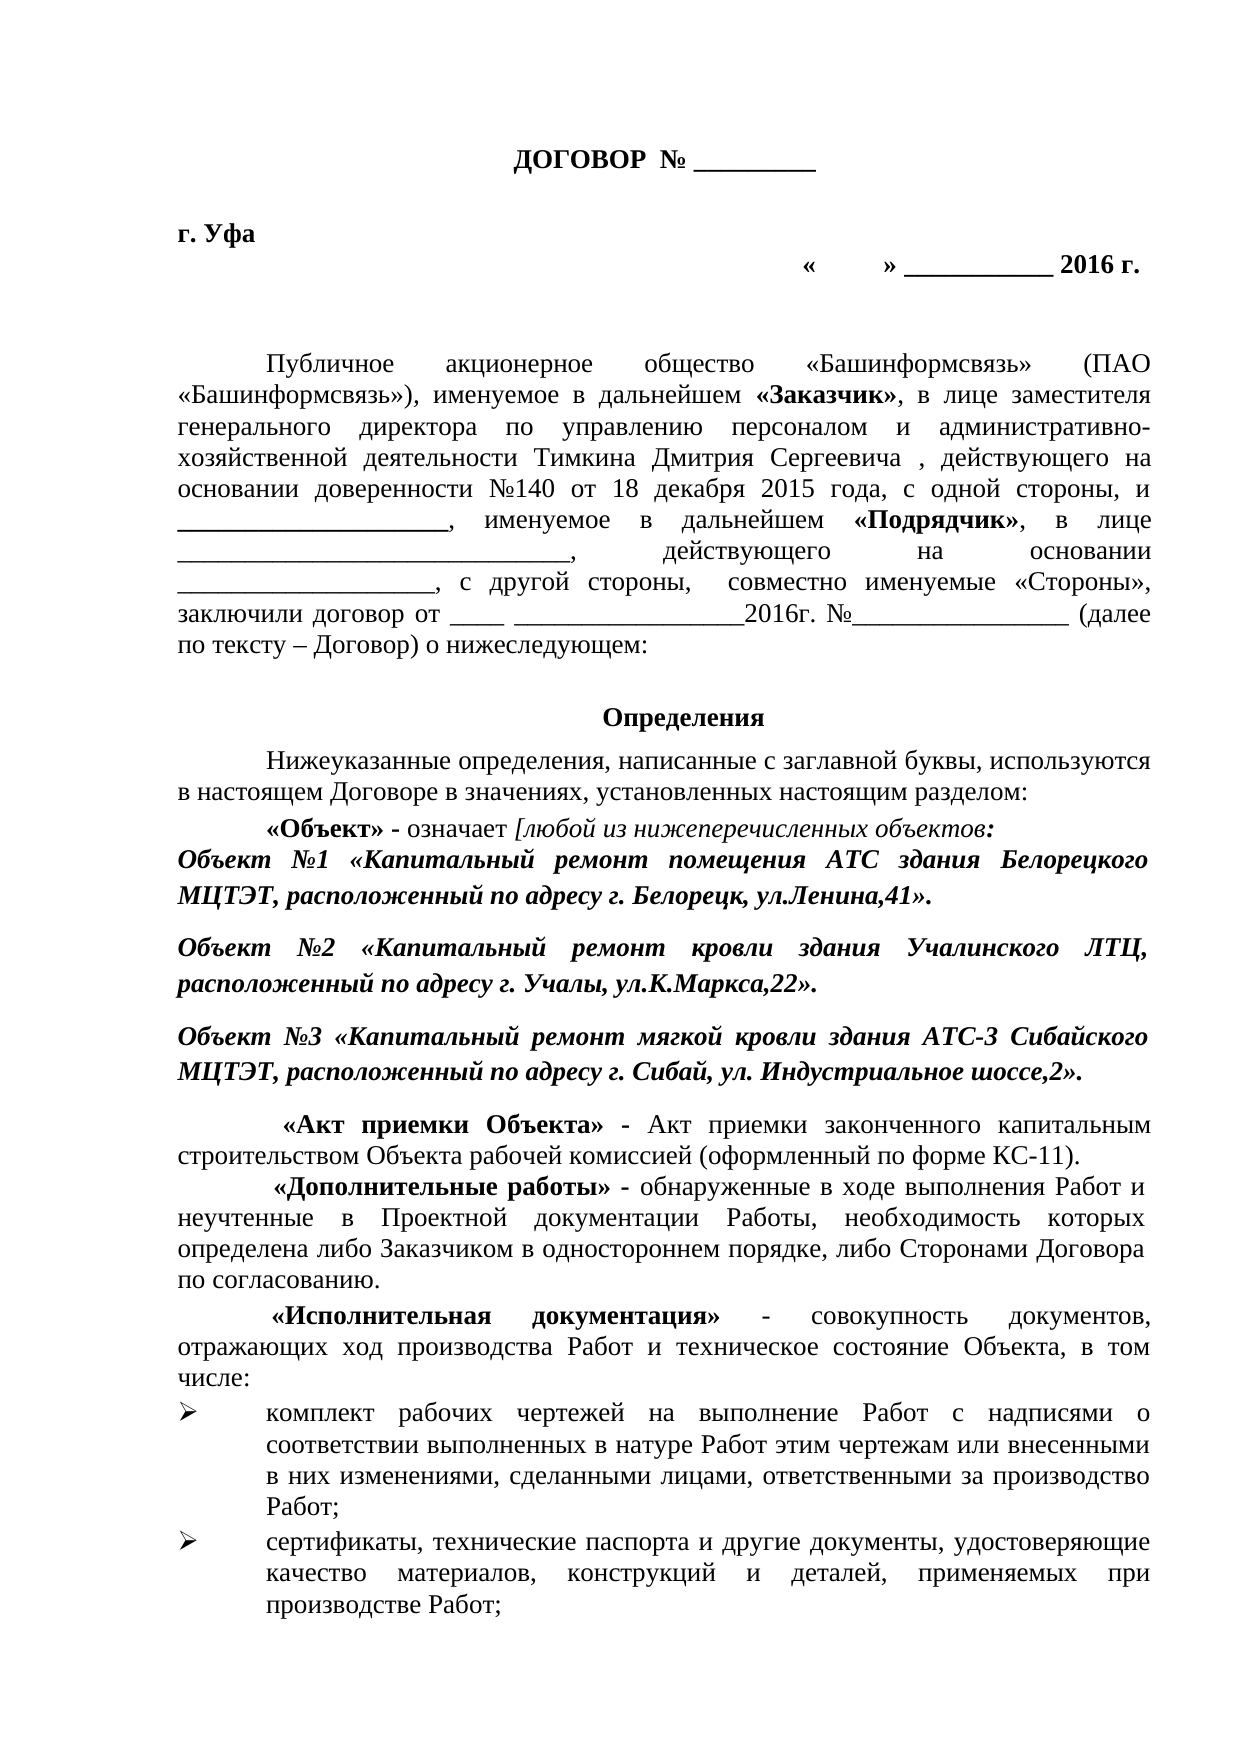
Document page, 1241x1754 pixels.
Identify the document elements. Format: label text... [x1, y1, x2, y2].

text «Дополнительные работы» - обнаруженные в ходе выполнения Работ и неучтенные в Проектной документации Работы, необходимость которых определена либо Заказчиком в одностороннем порядке, либо Сторонами Договора по согласованию. [177, 1170, 1146, 1295]
text Объект №3 «Капитальный ремонт мягкой кровли здания АТС-3 Сибайского МЦТЭТ, расположенный по адресу г. Сибай, ул. Индустриальное шоссе,2». [177, 1020, 1152, 1087]
text Объект №1 «Капитальный ремонт помещения АТС здания Белорецкого МЦТЭТ, расположенный по адресу г. Белорецк, ул.Ленина,41». [177, 843, 1152, 910]
text Определения [215, 701, 1152, 732]
text «Объект» - означает [любой из нижеперечисленных объектов: [177, 812, 1152, 843]
text «Исполнительная документация» - совокупность документов, отражающих ход производства Работ и техническое состояние Объекта, в том числе: [177, 1299, 1152, 1392]
text Публичное акционерное общество «Башинформсвязь» (ПАО «Башинформсвязь»), именуемое в дальнейшем «Заказчик», в лице заместителя генерального директора по управлению персоналом и административно-хозяйственной деятельности Тимкина Дмитрия Сергеевича , действующего на основании доверенности №140 от 18 декабря 2015 года, с одной стороны, и ____________________, именуемое в дальнейшем «Подрядчик», в лице _____________________________, действующего на основании ___________________, с другой стороны, совместно именуемые «Стороны», заключили договор от ____ _________________2016г. №________________ (далее по тексту – Договор) о нижеследующем: [177, 347, 1152, 659]
text г. Уфа [177, 217, 1152, 248]
list комплект рабочих чертежей на выполнение Работ с надписями о соответствии выполненных в натуре Работ этим чертежам или внесенными в них изменениями, сделанными лицами, ответственными за производство Работ; [177, 1396, 1152, 1521]
text ДОГОВОР № _________ [177, 143, 1152, 174]
text «Акт приемки Объекта» - Акт приемки законченного капитальным строительством Объекта рабочей комиссией (оформленный по форме КС-11). [177, 1108, 1152, 1170]
list сертификаты, технические паспорта и другие документы, удостоверяющие качество материалов, конструкций и деталей, применяемых при производстве Работ; [177, 1525, 1152, 1619]
text « » ___________ 2016 г. [177, 248, 1152, 279]
text Объект №2 «Капитальный ремонт кровли здания Учалинского ЛТЦ, расположенный по адресу г. Учалы, ул.К.Маркса,22». [177, 932, 1152, 998]
text Нижеуказанные определения, написанные с заглавной буквы, используются в настоящем Договоре в значениях, установленных настоящим разделом: [177, 744, 1152, 806]
